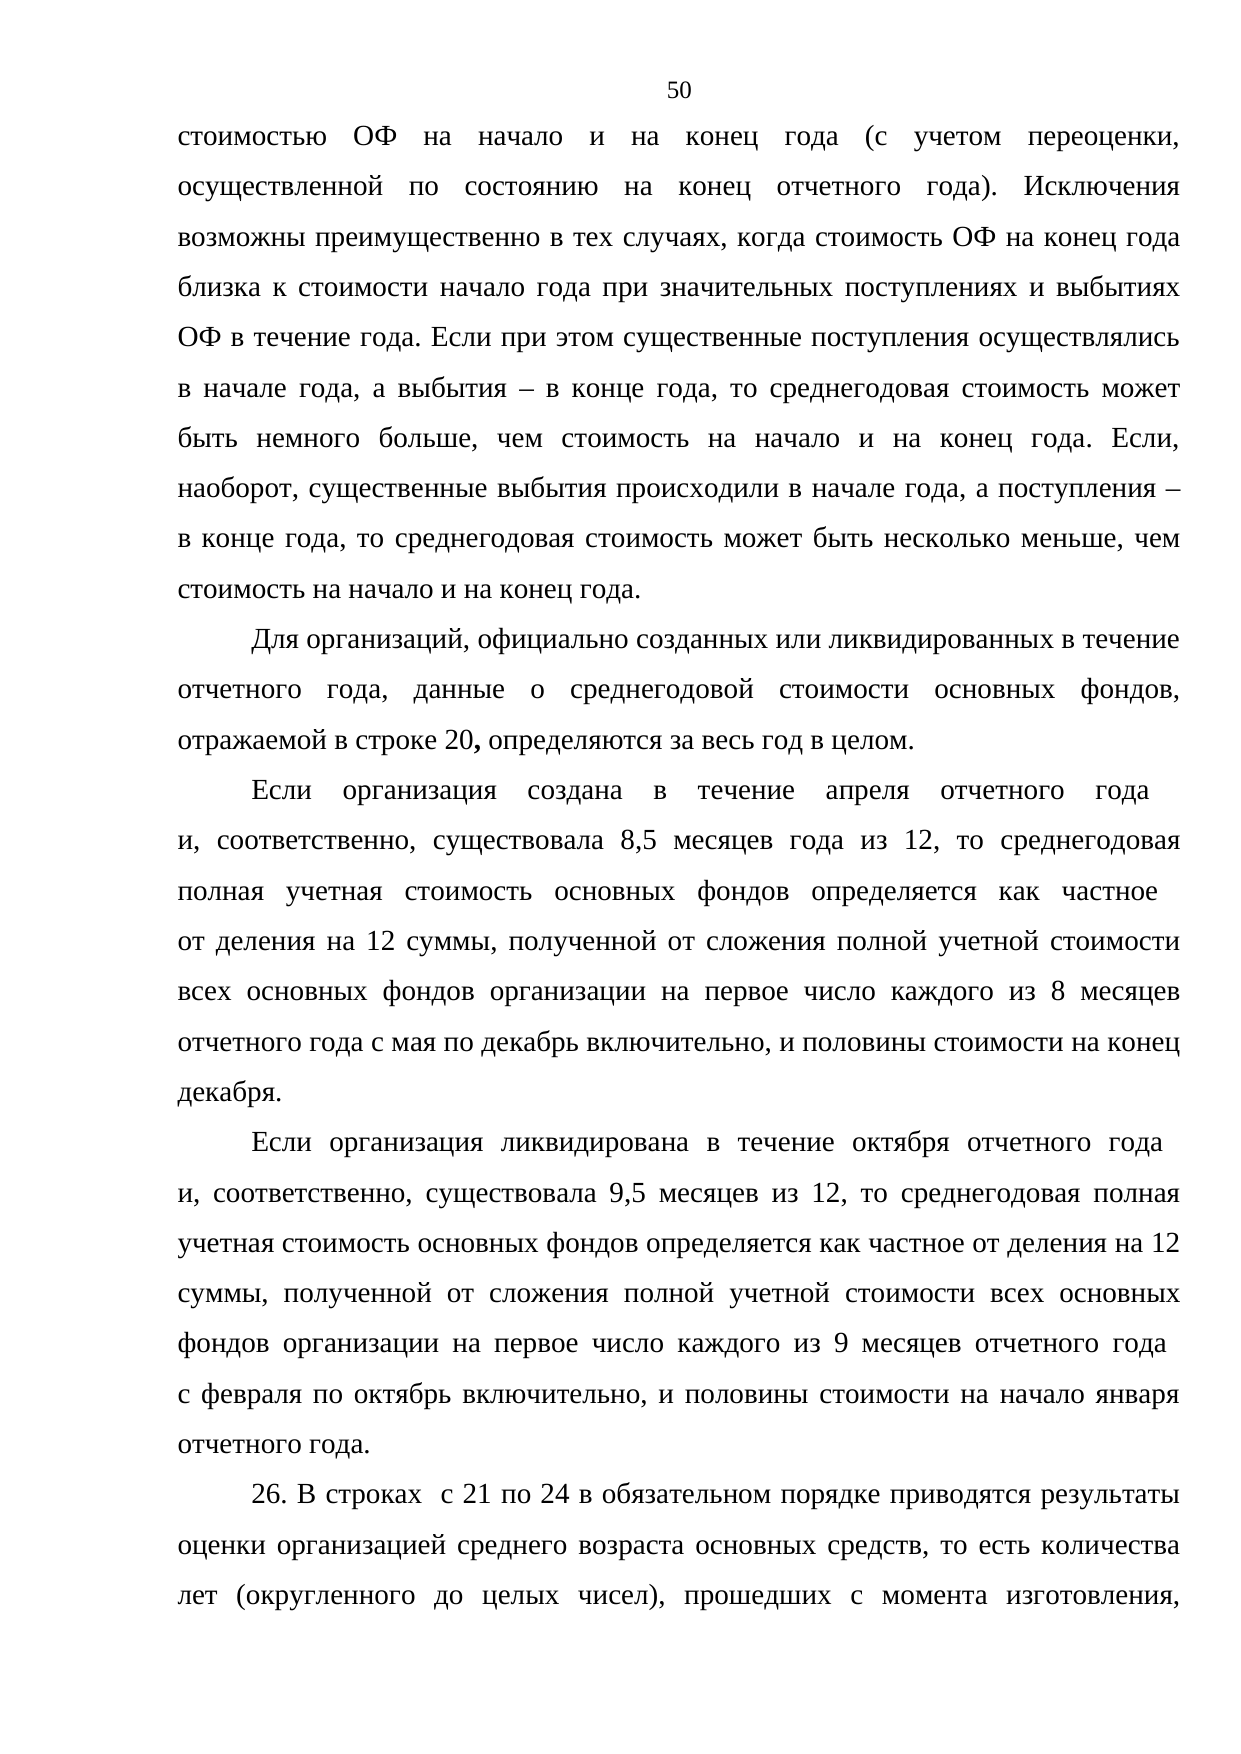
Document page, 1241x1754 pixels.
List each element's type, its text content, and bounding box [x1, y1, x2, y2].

text Если организация ликвидирована в течение октября отчетного года и, соответственно, существовала 9,5 месяцев из 12, то среднегодовая полная учетная стоимость основных фондов определяется как частное от деления на 12 суммы, полученной от сложения полной учетной стоимости всех основных фондов организации на первое число каждого из 9 месяцев отчетного года с февраля по октябрь включительно, и половины стоимости на начало января отчетного года. [177, 1124, 1181, 1460]
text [177, 1477, 1181, 1611]
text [177, 118, 1181, 604]
text Если организация создана в течение апреля отчетного года и, соответственно, существовала 8,5 месяцев года из 12, то среднегодовая полная учетная стоимость основных фондов определяется как частное от деления на 12 суммы, полученной от сложения полной учетной стоимости всех основных фондов организации на первое число каждого из 8 месяцев отчетного года с мая по декабрь включительно, и половины стоимости на конец декабря. [177, 772, 1181, 1108]
text Для организаций, официально созданных или ликвидированных в течение отчетного года, данные о среднегодовой стоимости основных фондов, отражаемой в строке 20, определяются за весь год в целом. [177, 621, 1181, 755]
